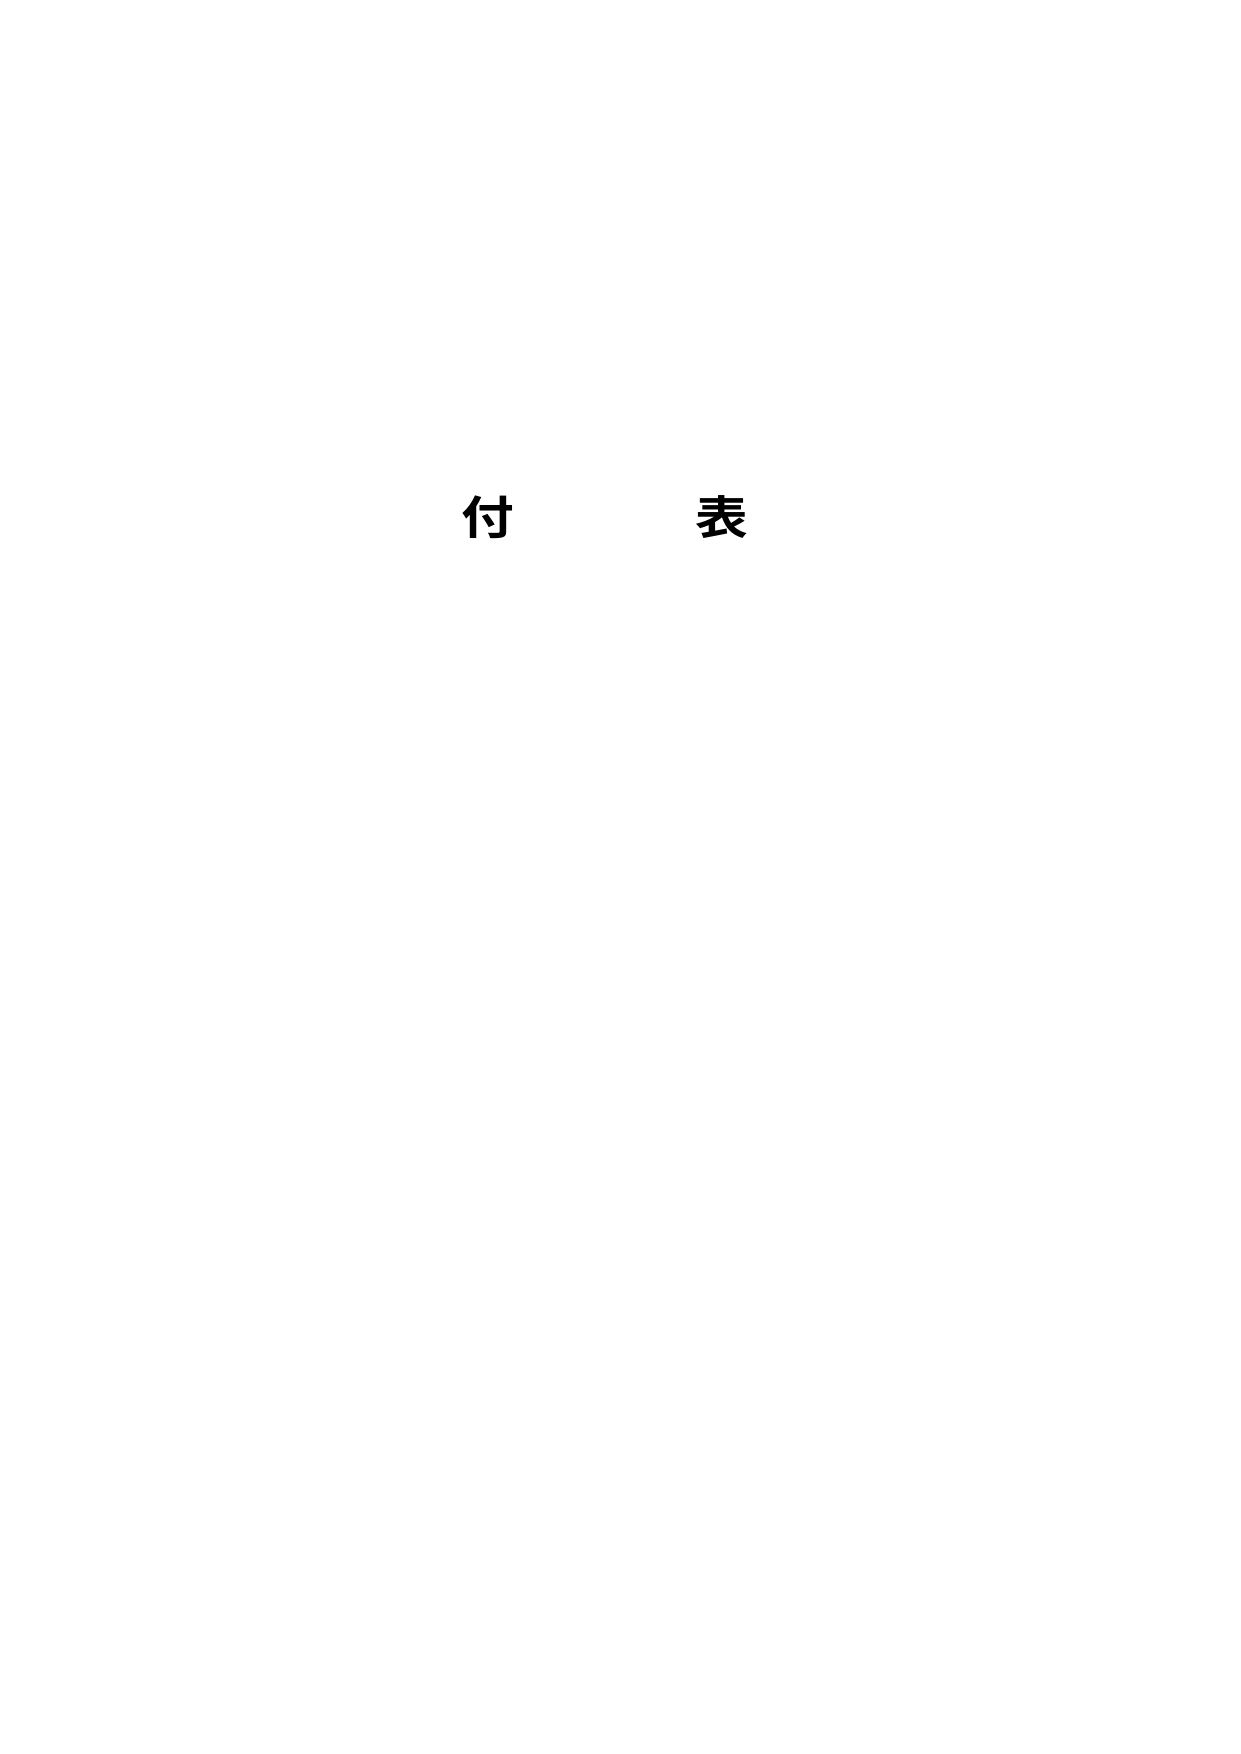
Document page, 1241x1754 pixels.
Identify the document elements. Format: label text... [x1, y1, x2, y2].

text 付 表 [106, 484, 1103, 547]
